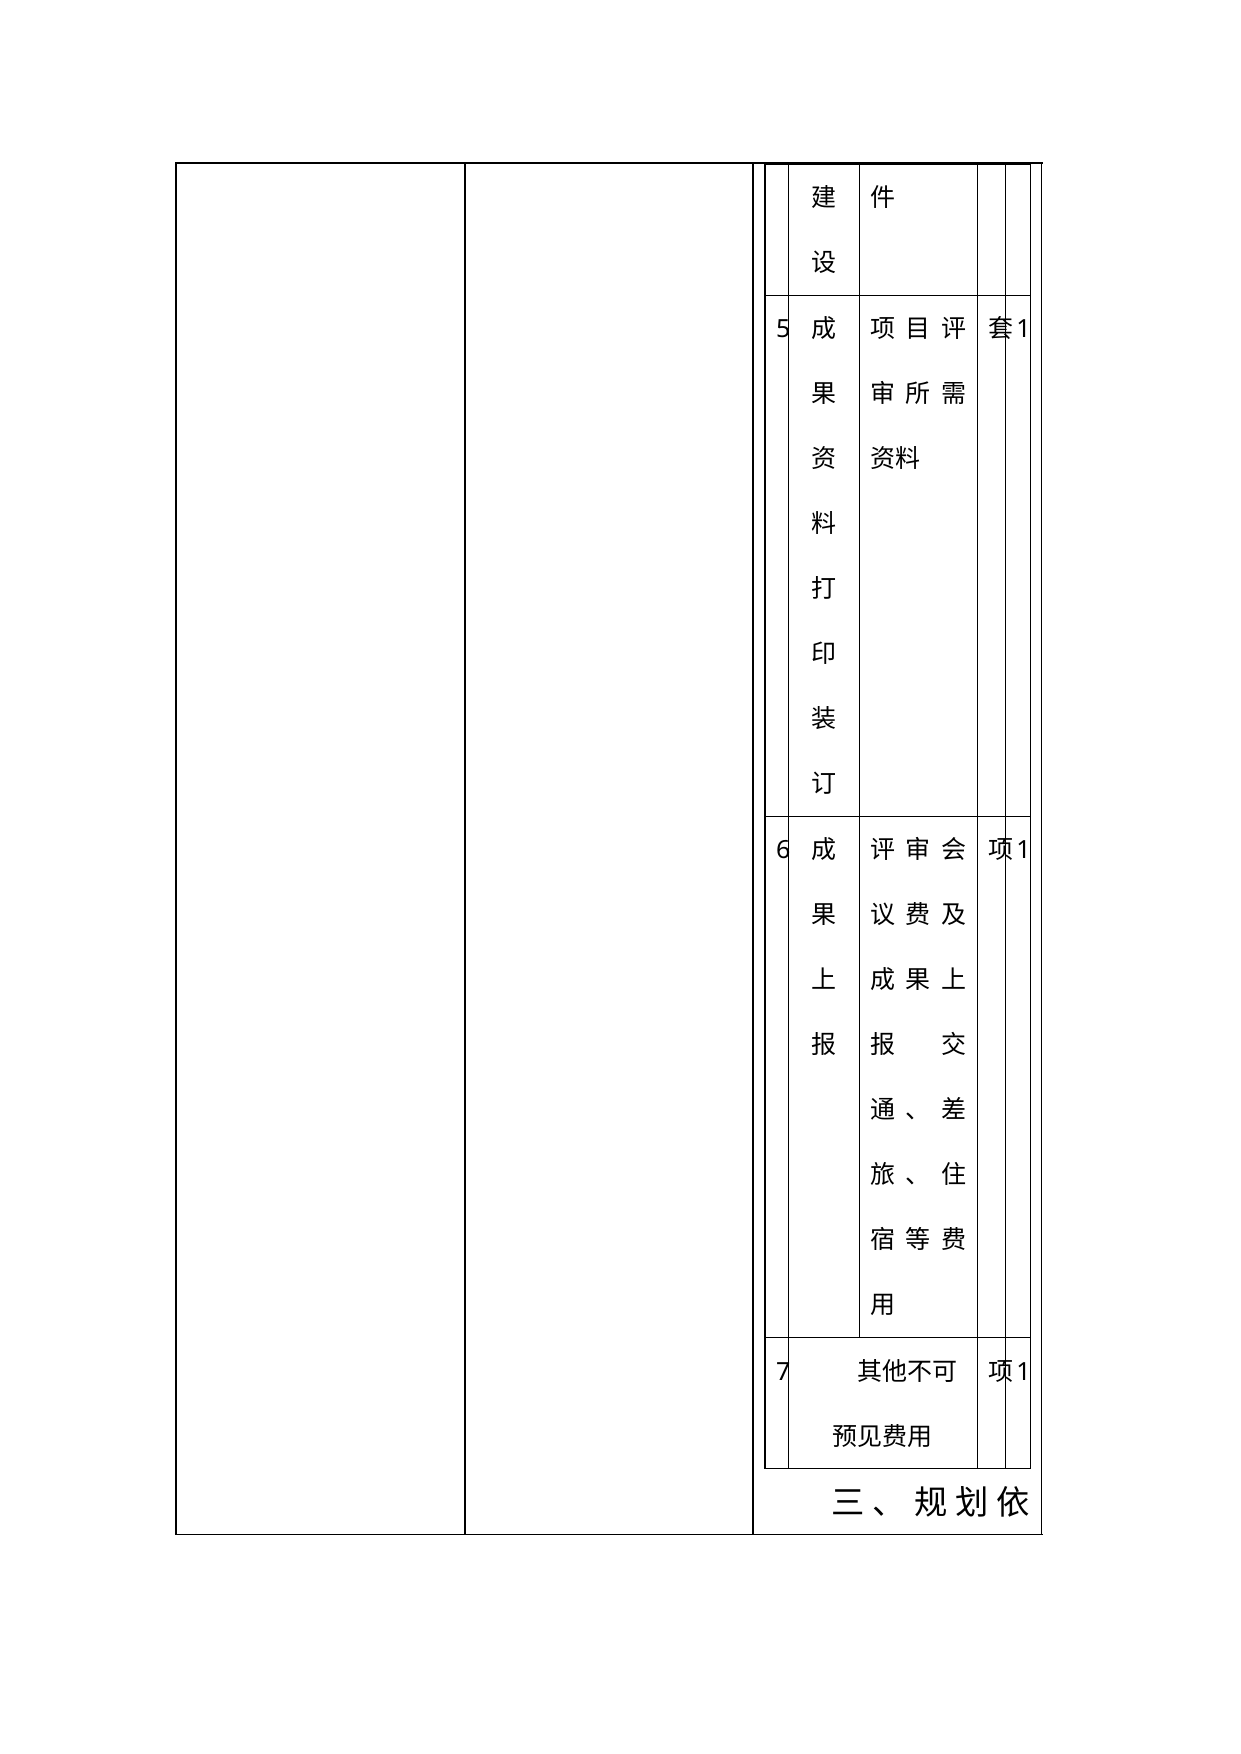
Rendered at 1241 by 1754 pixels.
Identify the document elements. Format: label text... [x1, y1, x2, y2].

table_cell [466, 164, 752, 1534]
table_cell 1 [177, 164, 464, 1534]
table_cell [754, 164, 1041, 1534]
